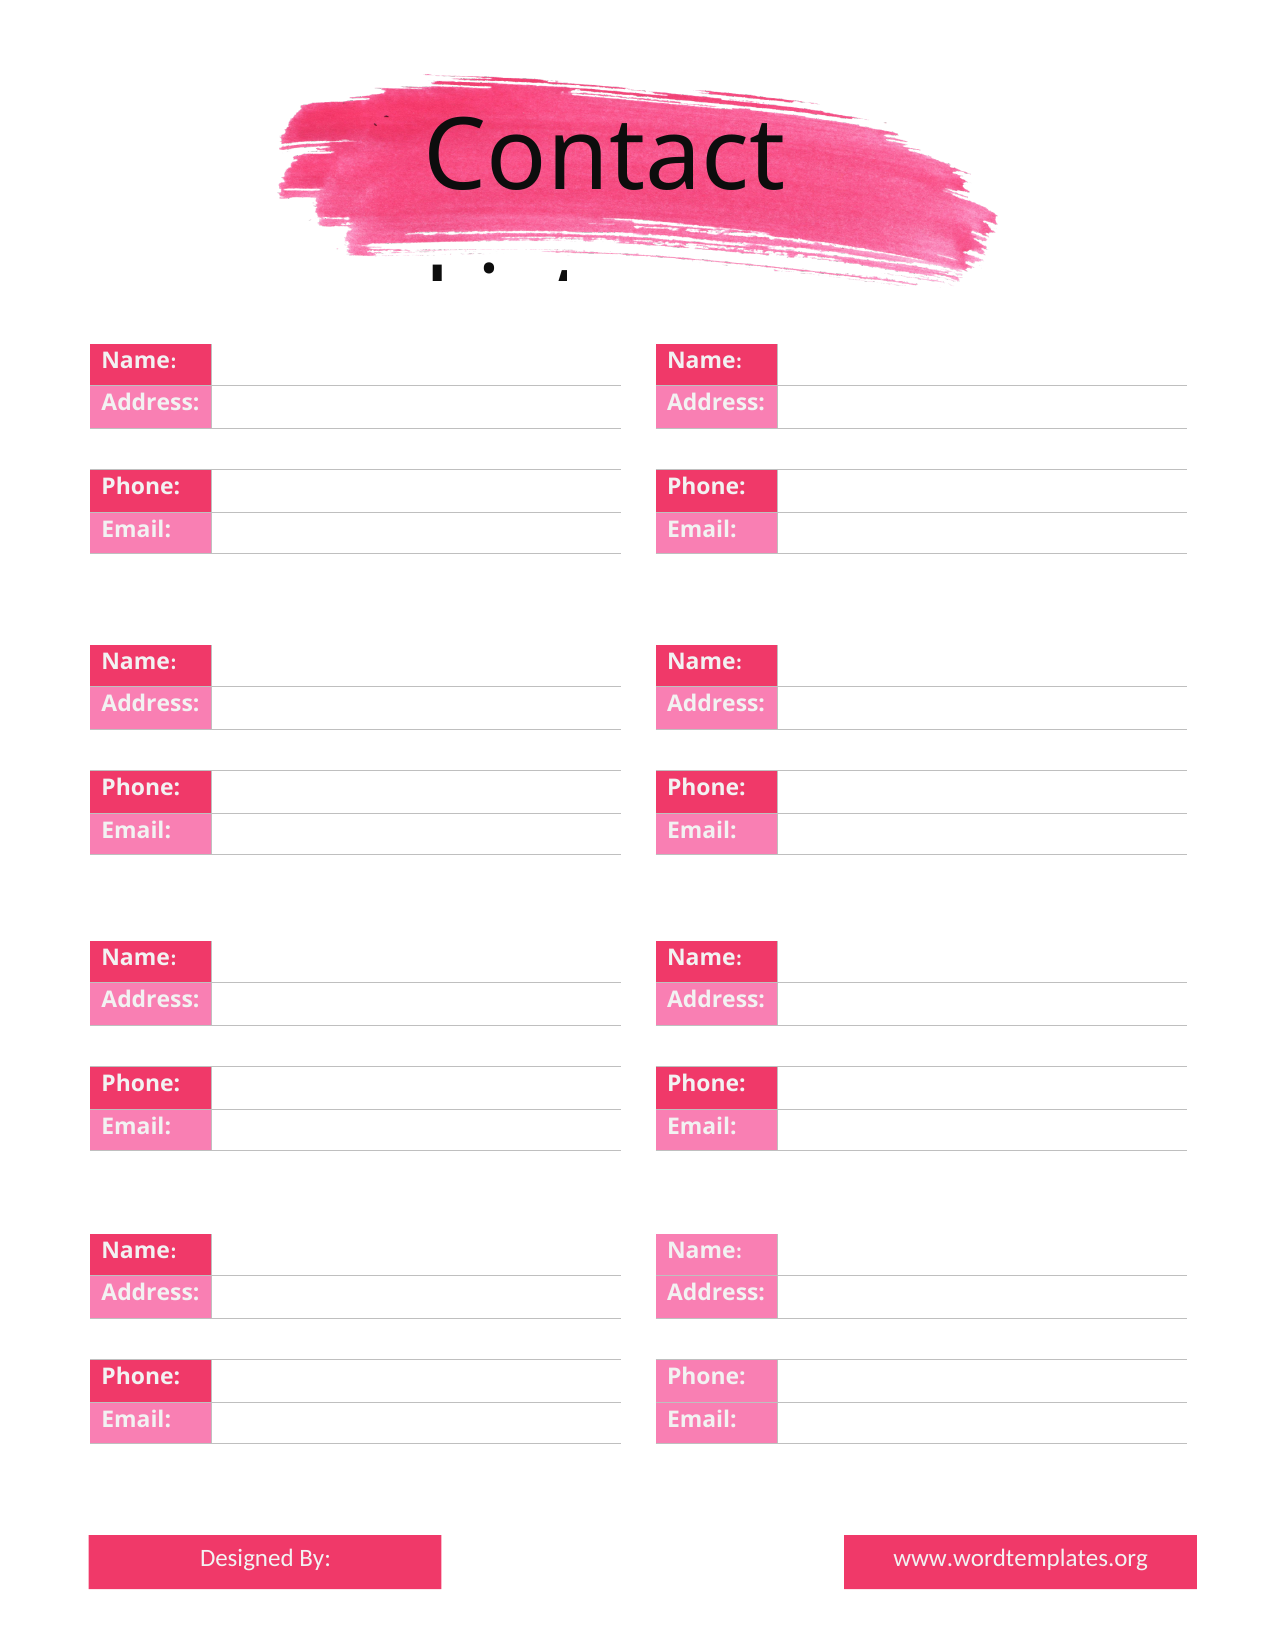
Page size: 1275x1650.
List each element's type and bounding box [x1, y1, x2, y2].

picture [277, 74, 998, 288]
